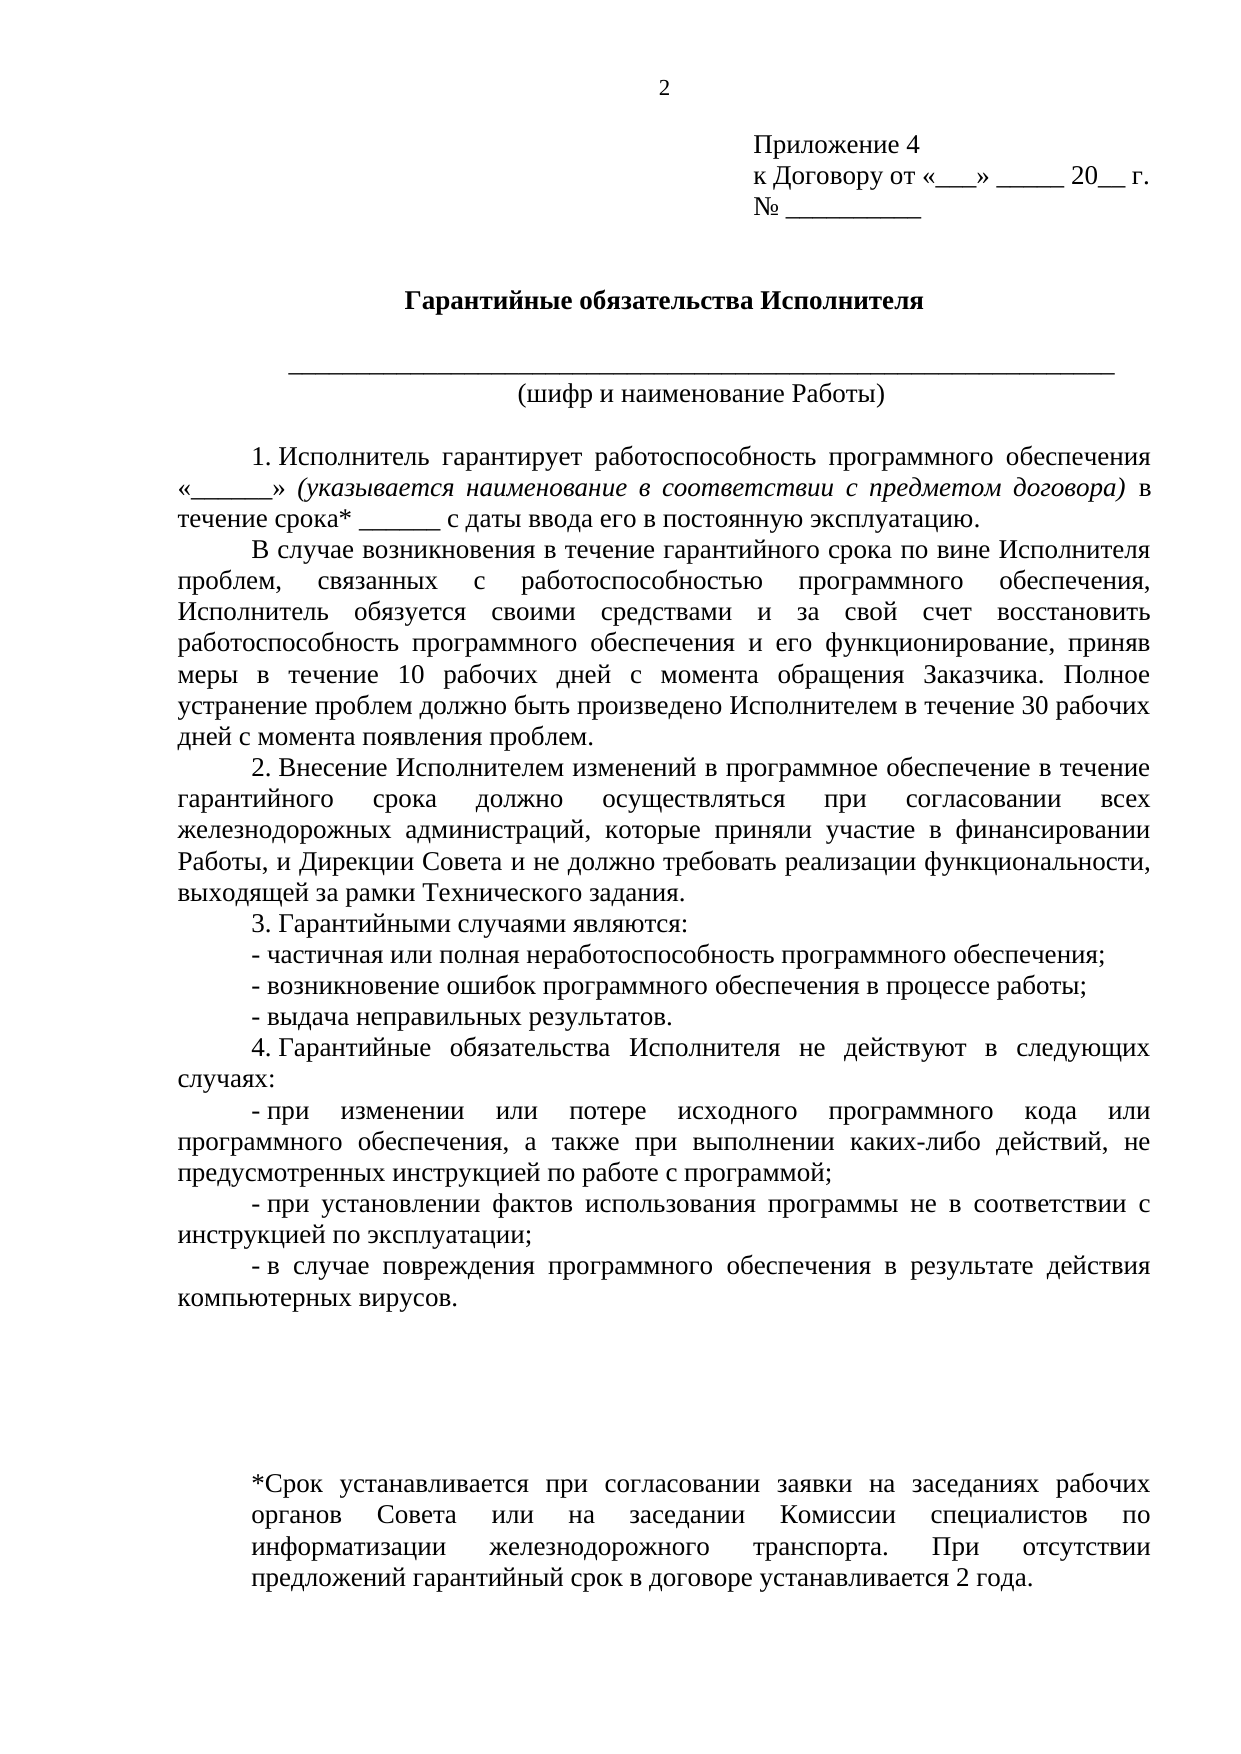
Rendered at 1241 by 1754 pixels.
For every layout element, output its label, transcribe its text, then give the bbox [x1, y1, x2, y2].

text (шифр и наименование Работы) [177, 377, 1152, 408]
text *Срок устанавливается при согласовании заявки на заседаниях рабочих органов Совета или на заседании Комиссии специалистов по информатизации железнодорожного транспорта. При отсутствии предложений гарантийный срок в договоре устанавливается 2 года. [251, 1467, 1152, 1592]
text - в случае повреждения программного обеспечения в результате действия компьютерных вирусов. [177, 1249, 1152, 1312]
text 1. Исполнитель гарантирует работоспособность программного обеспечения «______» (указывается наименование в соответствии с предметом договора) в течение срока* ______ с даты ввода его в постоянную эксплуатацию. [177, 440, 1152, 533]
text - возникновение ошибок программного обеспечения в процессе работы; [177, 969, 1152, 1000]
text - при установлении фактов использования программы не в соответствии с инструкцией по эксплуатации; [177, 1187, 1152, 1249]
text _____________________________________________________________ [177, 346, 1152, 377]
text В случае возникновения в течение гарантийного срока по вине Исполнителя проблем, связанных с работоспособностью программного обеспечения, Исполнитель обязуется своими средствами и за свой счет восстановить работоспособность программного обеспечения и его функционирование, приняв меры в течение 10 рабочих дней с момента обращения Заказчика. Полное устранение проблем должно быть произведено Исполнителем в течение 30 рабочих дней с момента появления проблем. [177, 533, 1152, 751]
text Гарантийные обязательства Исполнителя [177, 284, 1152, 315]
text Приложение 4 [753, 128, 1152, 159]
text № __________ [753, 191, 1152, 222]
text 3. Гарантийными случаями являются: [177, 907, 1152, 938]
text - выдача неправильных результатов. [177, 1000, 1152, 1031]
text - частичная или полная неработоспособность программного обеспечения; [177, 938, 1152, 969]
text - при изменении или потере исходного программного кода или программного обеспечения, а также при выполнении каких-либо действий, не предусмотренных инструкцией по работе с программой; [177, 1094, 1152, 1187]
text 2. Внесение Исполнителем изменений в программное обеспечение в течение гарантийного срока должно осуществляться при согласовании всех железнодорожных администраций, которые приняли участие в финансировании Работы, и Дирекции Совета и не должно требовать реализации функциональности, выходящей за рамки Технического задания. [177, 751, 1152, 907]
text 4. Гарантийные обязательства Исполнителя не действуют в следующих случаях: [177, 1031, 1152, 1094]
text к Договору от «___» _____ 20__ г. [753, 159, 1152, 191]
